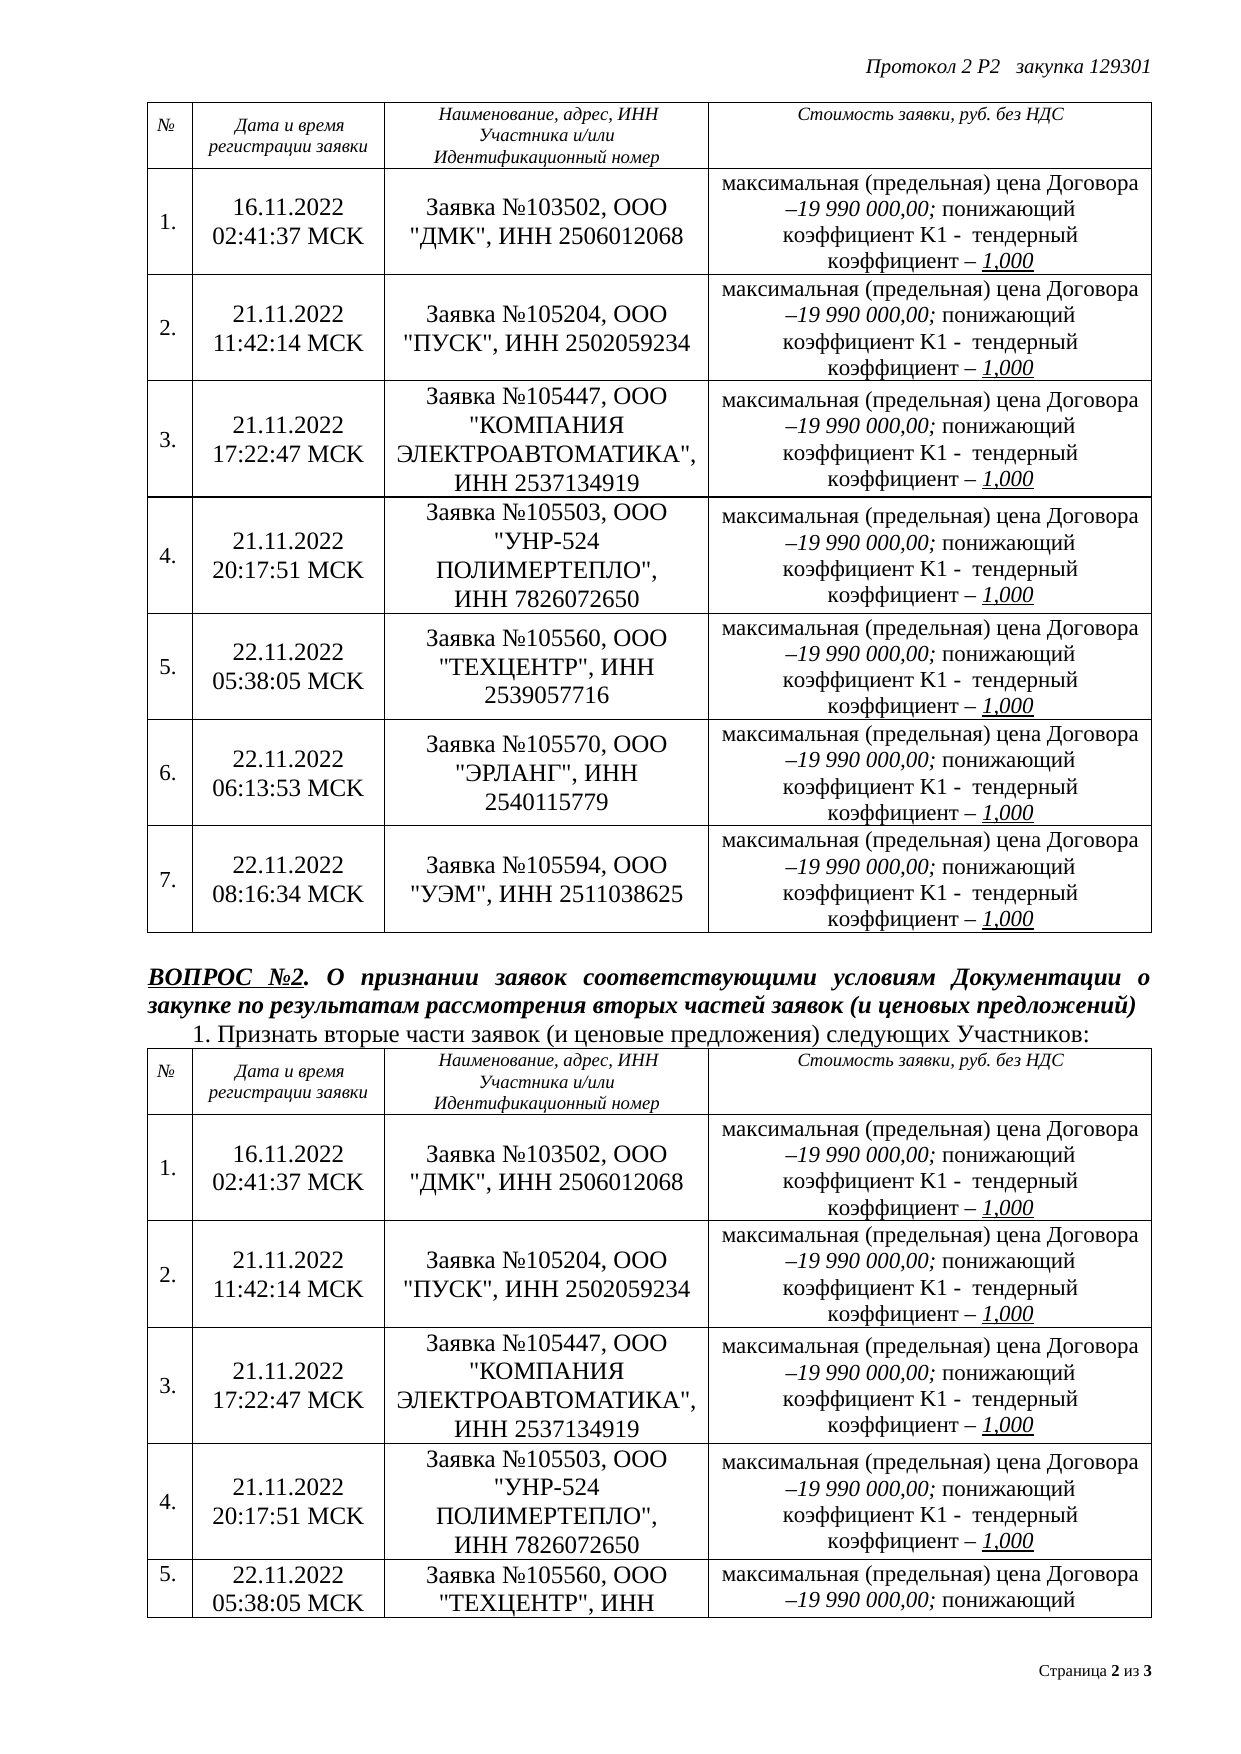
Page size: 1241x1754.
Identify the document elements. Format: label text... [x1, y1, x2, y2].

table_cell Заявка №105447, ООО "КОМПАНИЯ ЭЛЕКТРОАВТОМАТИКА", ИНН 2537134919 [385, 381, 708, 496]
table_cell [148, 1328, 192, 1443]
table_cell 22.11.2022 08:16:34 MCK [193, 826, 384, 932]
table_cell 21.11.2022 17:22:47 MCK [193, 1328, 384, 1443]
table_cell Заявка №103502, ООО "ДМК", ИНН 2506012068 [385, 169, 708, 274]
table_cell Заявка №103502, ООО "ДМК", ИНН 2506012068 [385, 1115, 708, 1220]
table_cell 16.11.2022 02:41:37 MCK [193, 1115, 384, 1220]
table_cell максимальная (предельная) цена Договора –19 990 000,00; понижающий коэффициент K1 - тендерный коэффициент – 1,000 [709, 720, 1151, 825]
table_cell [148, 1221, 192, 1327]
table_cell [148, 1560, 192, 1617]
table_cell [148, 498, 192, 612]
table_header Дата и время регистрации заявки [193, 1049, 384, 1114]
table_cell максимальная (предельная) цена Договора –19 990 000,00; понижающий коэффициент K1 - тендерный коэффициент – 1,000 [709, 1221, 1151, 1327]
table_cell максимальная (предельная) цена Договора –19 990 000,00; понижающий коэффициент K1 - тендерный коэффициент – 1,000 [709, 1328, 1151, 1443]
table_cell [385, 1560, 708, 1617]
table_cell [148, 169, 192, 274]
table_cell максимальная (предельная) цена Договора –19 990 000,00; понижающий коэффициент K1 - тендерный коэффициент – 1,000 [709, 614, 1151, 719]
table_header Стоимость заявки, руб. без НДС [709, 1049, 1151, 1114]
table_cell 21.11.2022 11:42:14 MCK [193, 1221, 384, 1327]
table_cell Заявка №105447, ООО "КОМПАНИЯ ЭЛЕКТРОАВТОМАТИКА", ИНН 2537134919 [385, 1328, 708, 1443]
table_cell [148, 720, 192, 825]
table_cell [148, 275, 192, 380]
table_cell максимальная (предельная) цена Договора –19 990 000,00; понижающий коэффициент K1 - тендерный коэффициент – 1,000 [709, 1444, 1151, 1559]
table_header Стоимость заявки, руб. без НДС [709, 103, 1151, 167]
table_cell максимальная (предельная) цена Договора –19 990 000,00; понижающий коэффициент K1 - тендерный коэффициент – 1,000 [709, 275, 1151, 380]
table_cell [148, 826, 192, 932]
table_header № [148, 103, 192, 167]
table_cell 21.11.2022 17:22:47 MCK [193, 381, 384, 496]
table_cell 21.11.2022 20:17:51 MCK [193, 1444, 384, 1559]
table_cell максимальная (предельная) цена Договора –19 990 000,00; понижающий коэффициент K1 - тендерный коэффициент – 1,000 [709, 826, 1151, 932]
table_cell [148, 614, 192, 719]
table_cell 21.11.2022 11:42:14 MCK [193, 275, 384, 380]
table_cell Заявка №105594, ООО "УЭМ", ИНН 2511038625 [385, 826, 708, 932]
table_cell 22.11.2022 05:38:05 MCK [193, 614, 384, 719]
table_cell Заявка №105560, ООО "ТЕХЦЕНТР", ИНН 2539057716 [385, 614, 708, 719]
table_header Дата и время регистрации заявки [193, 103, 384, 167]
table_cell максимальная (предельная) цена Договора –19 990 000,00; понижающий коэффициент K1 - тендерный коэффициент – 1,000 [709, 498, 1151, 612]
text ВОПРОС №2. О признании заявок соответствующими условиям Документации о закупке по результатам рассмотрения вторых частей заявок (и ценовых предложений) [148, 962, 1152, 1019]
table_cell максимальная (предельная) цена Договора –19 990 000,00; понижающий коэффициент K1 - тендерный коэффициент – 1,000 [709, 381, 1151, 496]
table_cell Заявка №105204, ООО "ПУСК", ИНН 2502059234 [385, 275, 708, 380]
table_cell 22.11.2022 06:13:53 MCK [193, 720, 384, 825]
table_cell [148, 1115, 192, 1220]
table_cell Заявка №105570, ООО "ЭРЛАНГ", ИНН 2540115779 [385, 720, 708, 825]
table_header № [148, 1049, 192, 1114]
table_header Наименование, адрес, ИНН Участника и/или Идентификационный номер [385, 103, 708, 167]
table_cell [148, 381, 192, 496]
table_cell максимальная (предельная) цена Договора –19 990 000,00; понижающий коэффициент K1 - тендерный коэффициент – 1,000 [709, 1115, 1151, 1220]
table_cell [148, 1444, 192, 1559]
table_cell Заявка №105204, ООО "ПУСК", ИНН 2502059234 [385, 1221, 708, 1327]
text 1. Признать вторые части заявок (и ценовые предложения) следующих Участников: [148, 1019, 1152, 1048]
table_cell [709, 1560, 1151, 1617]
table_cell 16.11.2022 02:41:37 MCK [193, 169, 384, 274]
table_cell 21.11.2022 20:17:51 MCK [193, 498, 384, 612]
table_cell максимальная (предельная) цена Договора –19 990 000,00; понижающий коэффициент K1 - тендерный коэффициент – 1,000 [709, 169, 1151, 274]
table_header Наименование, адрес, ИНН Участника и/или Идентификационный номер [385, 1049, 708, 1114]
table_cell 22.11.2022 05:38:05 MCK [193, 1560, 384, 1617]
table_cell Заявка №105503, ООО "УНР-524 ПОЛИМЕРТЕПЛО", ИНН 7826072650 [385, 1444, 708, 1559]
table_cell Заявка №105503, ООО "УНР-524 ПОЛИМЕРТЕПЛО", ИНН 7826072650 [385, 498, 708, 612]
